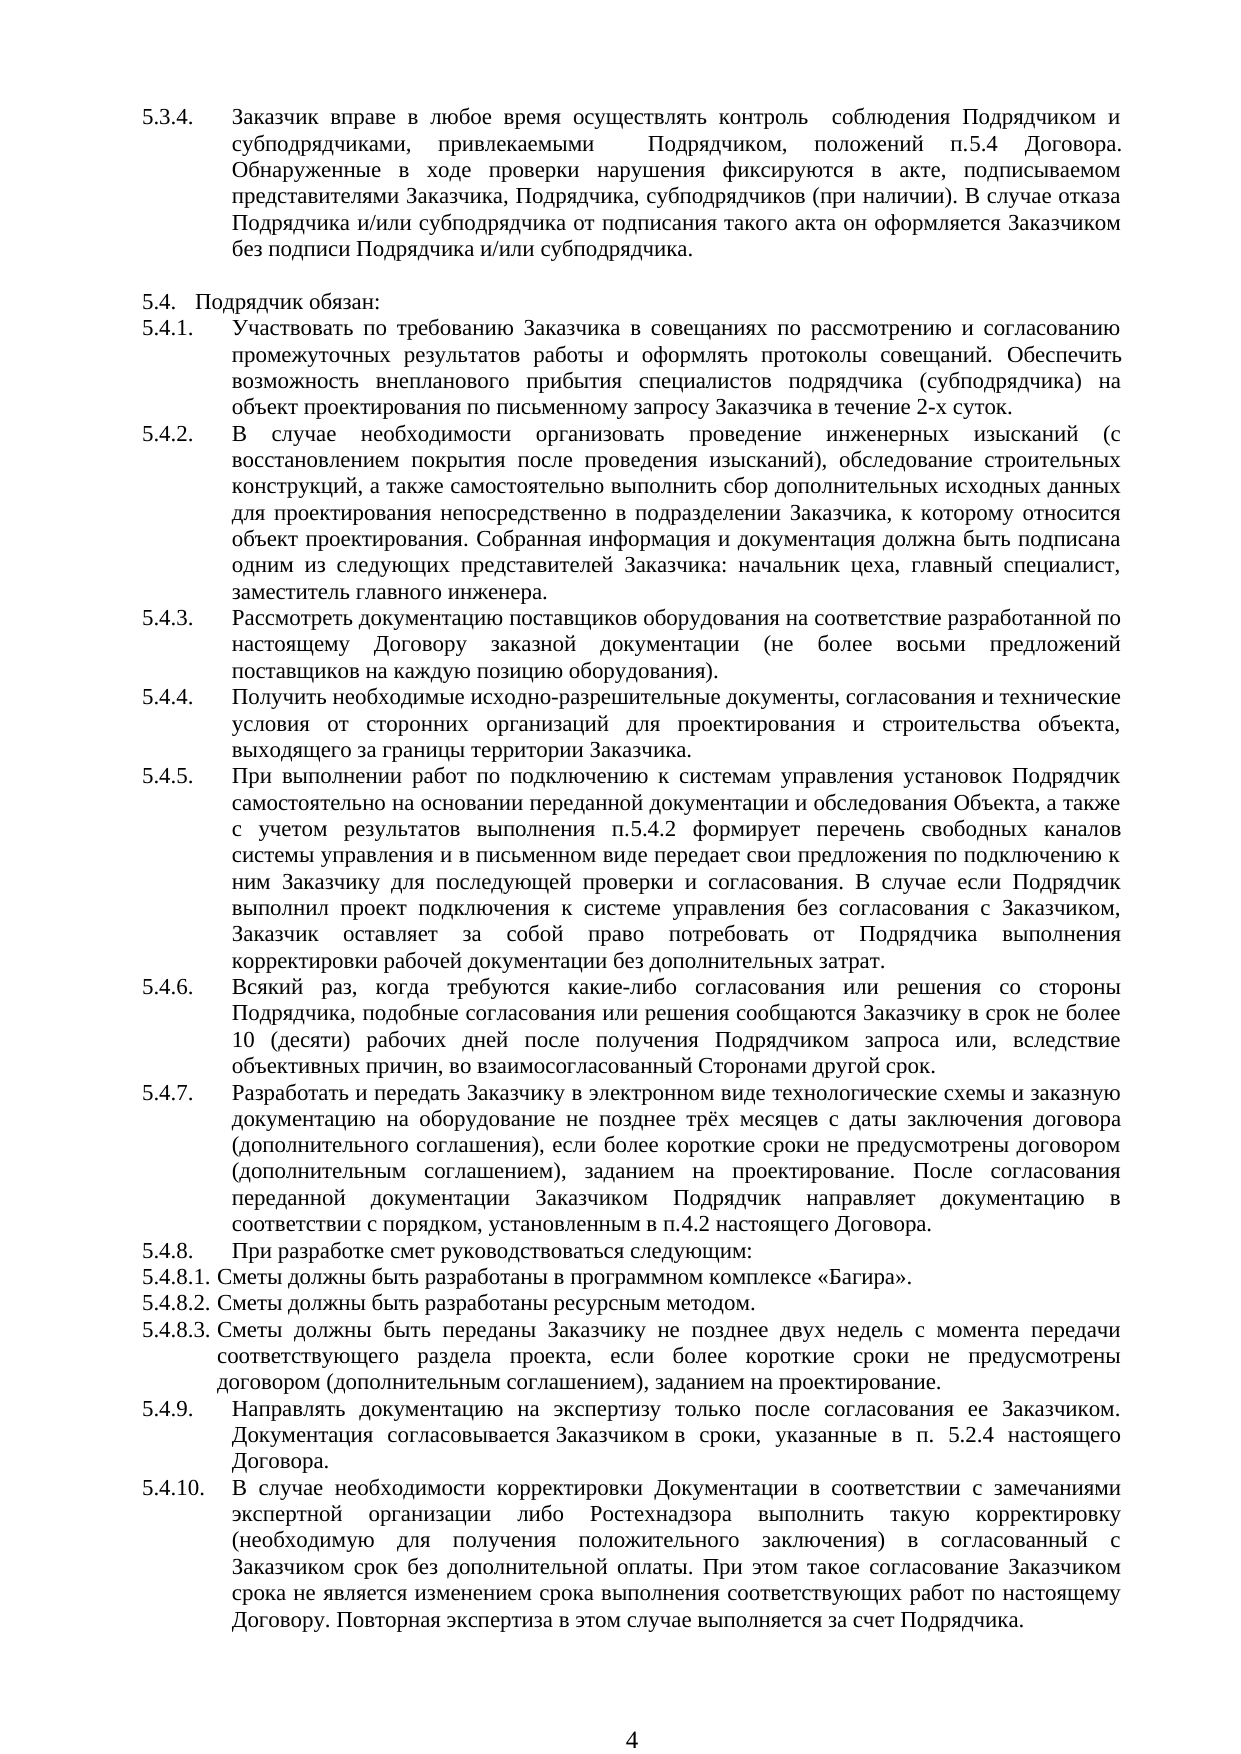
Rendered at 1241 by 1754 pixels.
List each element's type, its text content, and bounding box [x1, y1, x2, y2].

list Сметы должны быть разработаны ресурсным методом. [142, 1289, 1122, 1316]
list Всякий раз, когда требуются какие-либо согласования или решения со стороны Подрядчика, подобные согласования или решения сообщаются Заказчику в срок не более 10 (десяти) рабочих дней после получения Подрядчиком запроса или, вследствие объективных причин, во взаимосогласованный Сторонами другой срок. [142, 973, 1122, 1078]
list Сметы должны быть переданы Заказчику не позднее двух недель с момента передачи соответствующего раздела проекта, если более короткие сроки не предусмотрены договором (дополнительным соглашением), заданием на проектирование. [142, 1316, 1122, 1395]
list В случае необходимости корректировки Документации в соответствии с замечаниями экспертной организации либо Ростехнадзора выполнить такую корректировку (необходимую для получения положительного заключения) в согласованный с Заказчиком срок без дополнительной оплаты. При этом такое согласование Заказчиком срока не является изменением срока выполнения соответствующих работ по настоящему Договору. Повторная экспертиза в этом случае выполняется за счет Подрядчика. [142, 1474, 1122, 1632]
list При разработке смет руководствоваться следующим: [142, 1237, 1122, 1263]
list Получить необходимые исходно-разрешительные документы, согласования и технические условия от сторонних организаций для проектирования и строительства объекта, выходящего за границы территории Заказчика. [142, 683, 1122, 762]
list Сметы должны быть разработаны в программном комплексе «Багира». [142, 1263, 1122, 1289]
list Подрядчик обязан: [142, 288, 1122, 314]
list Направлять документацию на экспертизу только после согласования ее Заказчиком. Документация согласовывается Заказчиком в сроки, указанные в п. 5.2.4 настоящего Договора. [142, 1395, 1122, 1474]
list При выполнении работ по подключению к системам управления установок Подрядчик самостоятельно на основании переданной документации и обследования Объекта, а также с учетом результатов выполнения п.5.4.2 формирует перечень свободных каналов системы управления и в письменном виде передает свои предложения по подключению к ним Заказчику для последующей проверки и согласования. В случае если Подрядчик выполнил проект подключения к системе управления без согласования с Заказчиком, Заказчик оставляет за собой право потребовать от Подрядчика выполнения корректировки рабочей документации без дополнительных затрат. [142, 762, 1122, 973]
list Заказчик вправе в любое время осуществлять контроль соблюдения Подрядчиком и субподрядчиками, привлекаемыми Подрядчиком, положений п.5.4 Договора. Обнаруженные в ходе проверки нарушения фиксируются в акте, подписываемом представителями Заказчика, Подрядчика, субподрядчиков (при наличии). В случае отказа Подрядчика и/или субподрядчика от подписания такого акта он оформляется Заказчиком без подписи Подрядчика и/или субподрядчика. [142, 103, 1122, 262]
list Рассмотреть документацию поставщиков оборудования на соответствие разработанной по настоящему Договору заказной документации (не более восьми предложений поставщиков на каждую позицию оборудования). [142, 604, 1122, 683]
list Разработать и передать Заказчику в электронном виде технологические схемы и заказную документацию на оборудование не позднее трёх месяцев с даты заключения договора (дополнительного соглашения), если более короткие сроки не предусмотрены договором (дополнительным соглашением), заданием на проектирование. После согласования переданной документации Заказчиком Подрядчик направляет документацию в соответствии с порядком, установленным в п.4.2 настоящего Договора. [142, 1078, 1122, 1237]
list Участвовать по требованию Заказчика в совещаниях по рассмотрению и согласованию промежуточных результатов работы и оформлять протоколы совещаний. Обеспечить возможность внепланового прибытия специалистов подрядчика (субподрядчика) на объект проектирования по письменному запросу Заказчика в течение 2-х суток. [142, 314, 1122, 420]
list В случае необходимости организовать проведение инженерных изысканий (с восстановлением покрытия после проведения изысканий), обследование строительных конструкций, а также самостоятельно выполнить сбор дополнительных исходных данных для проектирования непосредственно в подразделении Заказчика, к которому относится объект проектирования. Собранная информация и документация должна быть подписана одним из следующих представителей Заказчика: начальник цеха, главный специалист, заместитель главного инженера. [142, 420, 1122, 604]
